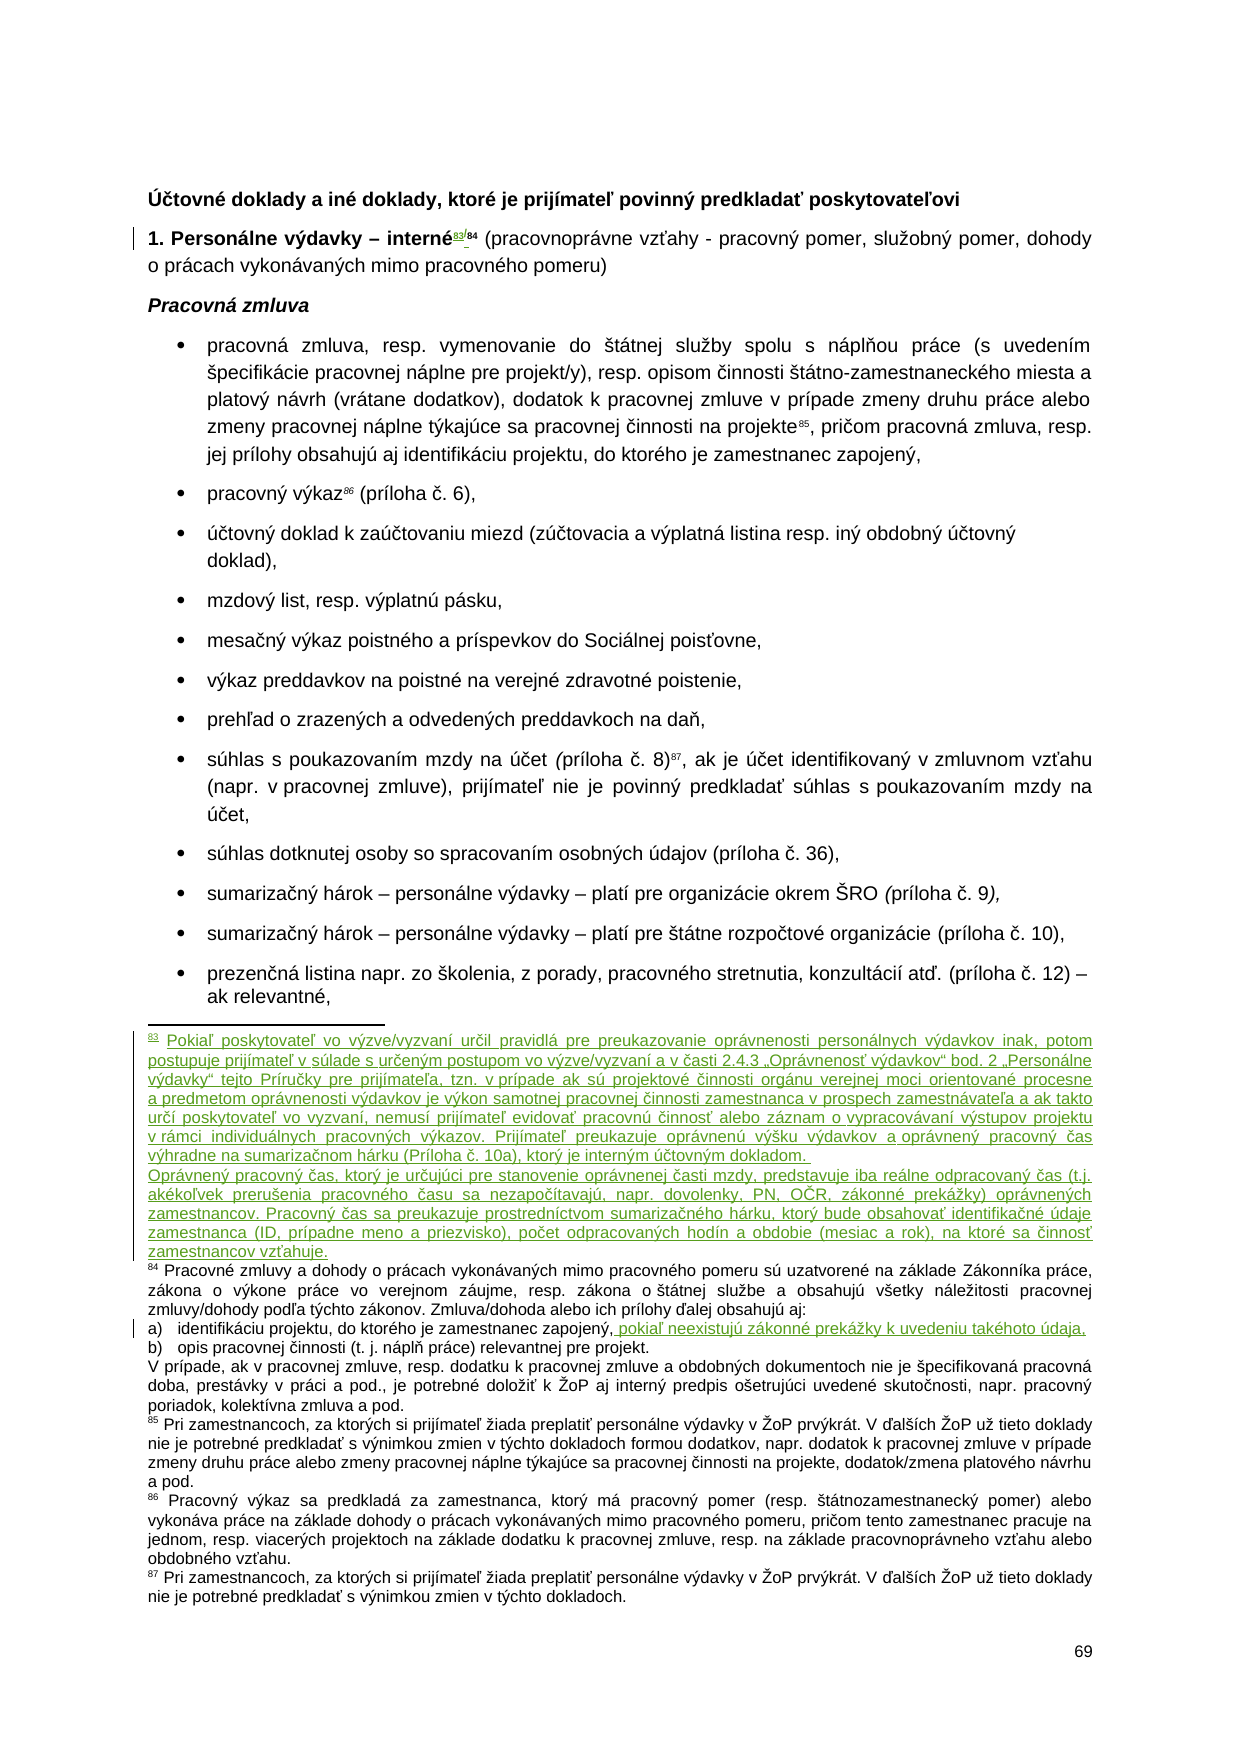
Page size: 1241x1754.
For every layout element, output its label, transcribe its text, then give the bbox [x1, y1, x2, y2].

text súhlas s poukazovaním mzdy na účet (príloha č. 8), ak je účet identifikovaný v zmluvnom vzťahu (napr. v pracovnej zmluve), prijímateľ nie je povinný predkladať súhlas s poukazovaním mzdy na účet, [177, 748, 1092, 825]
text súhlas dotknutej osoby so spracovaním osobných údajov (príloha č. 36), [177, 842, 1092, 865]
text účtovný doklad k zaúčtovaniu miezd (zúčtovacia a výplatná listina resp. iný obdobný účtovný doklad), [177, 522, 1092, 572]
text sumarizačný hárok – personálne výdavky – platí pre organizácie okrem ŠRO (príloha č. 9), [177, 882, 1092, 905]
text mesačný výkaz poistného a príspevkov do Sociálnej poisťovne, [177, 629, 1092, 652]
text pracovný výkaz (príloha č. 6), [177, 482, 1092, 505]
text prehľad o zrazených a odvedených preddavkoch na daň, [177, 708, 1092, 731]
text Účtovné doklady a iné doklady, ktoré je prijímateľ povinný predkladať poskytovateľovi [148, 187, 1092, 210]
text prezenčná listina napr. zo školenia, z porady, pracovného stretnutia, konzultácií atď. (príloha č. 12) – ak relevantné, [177, 962, 1092, 1007]
text 1. Personálne výdavky – interné (pracovnoprávne vzťahy - pracovný pomer, služobný pomer, dohody o prácach vykonávaných mimo pracovného pomeru) [148, 227, 1092, 277]
text sumarizačný hárok – personálne výdavky – platí pre štátne rozpočtové organizácie (príloha č. 10), [177, 922, 1092, 945]
text mzdový list, resp. výplatnú pásku, [177, 589, 1092, 612]
text Pracovná zmluva [148, 294, 1092, 317]
text pracovná zmluva, resp. vymenovanie do štátnej služby spolu s náplňou práce (s uvedením špecifikácie pracovnej náplne pre projekt/y), resp. opisom činnosti štátno-zamestnaneckého miesta a platový návrh (vrátane dodatkov), dodatok k pracovnej zmluve v prípade zmeny druhu práce alebo zmeny pracovnej náplne týkajúce sa pracovnej činnosti na projekte, pričom pracovná zmluva, resp. jej prílohy obsahujú aj identifikáciu projektu, do ktorého je zamestnanec zapojený, [177, 334, 1092, 465]
text výkaz preddavkov na poistné na verejné zdravotné poistenie, [177, 668, 1092, 691]
